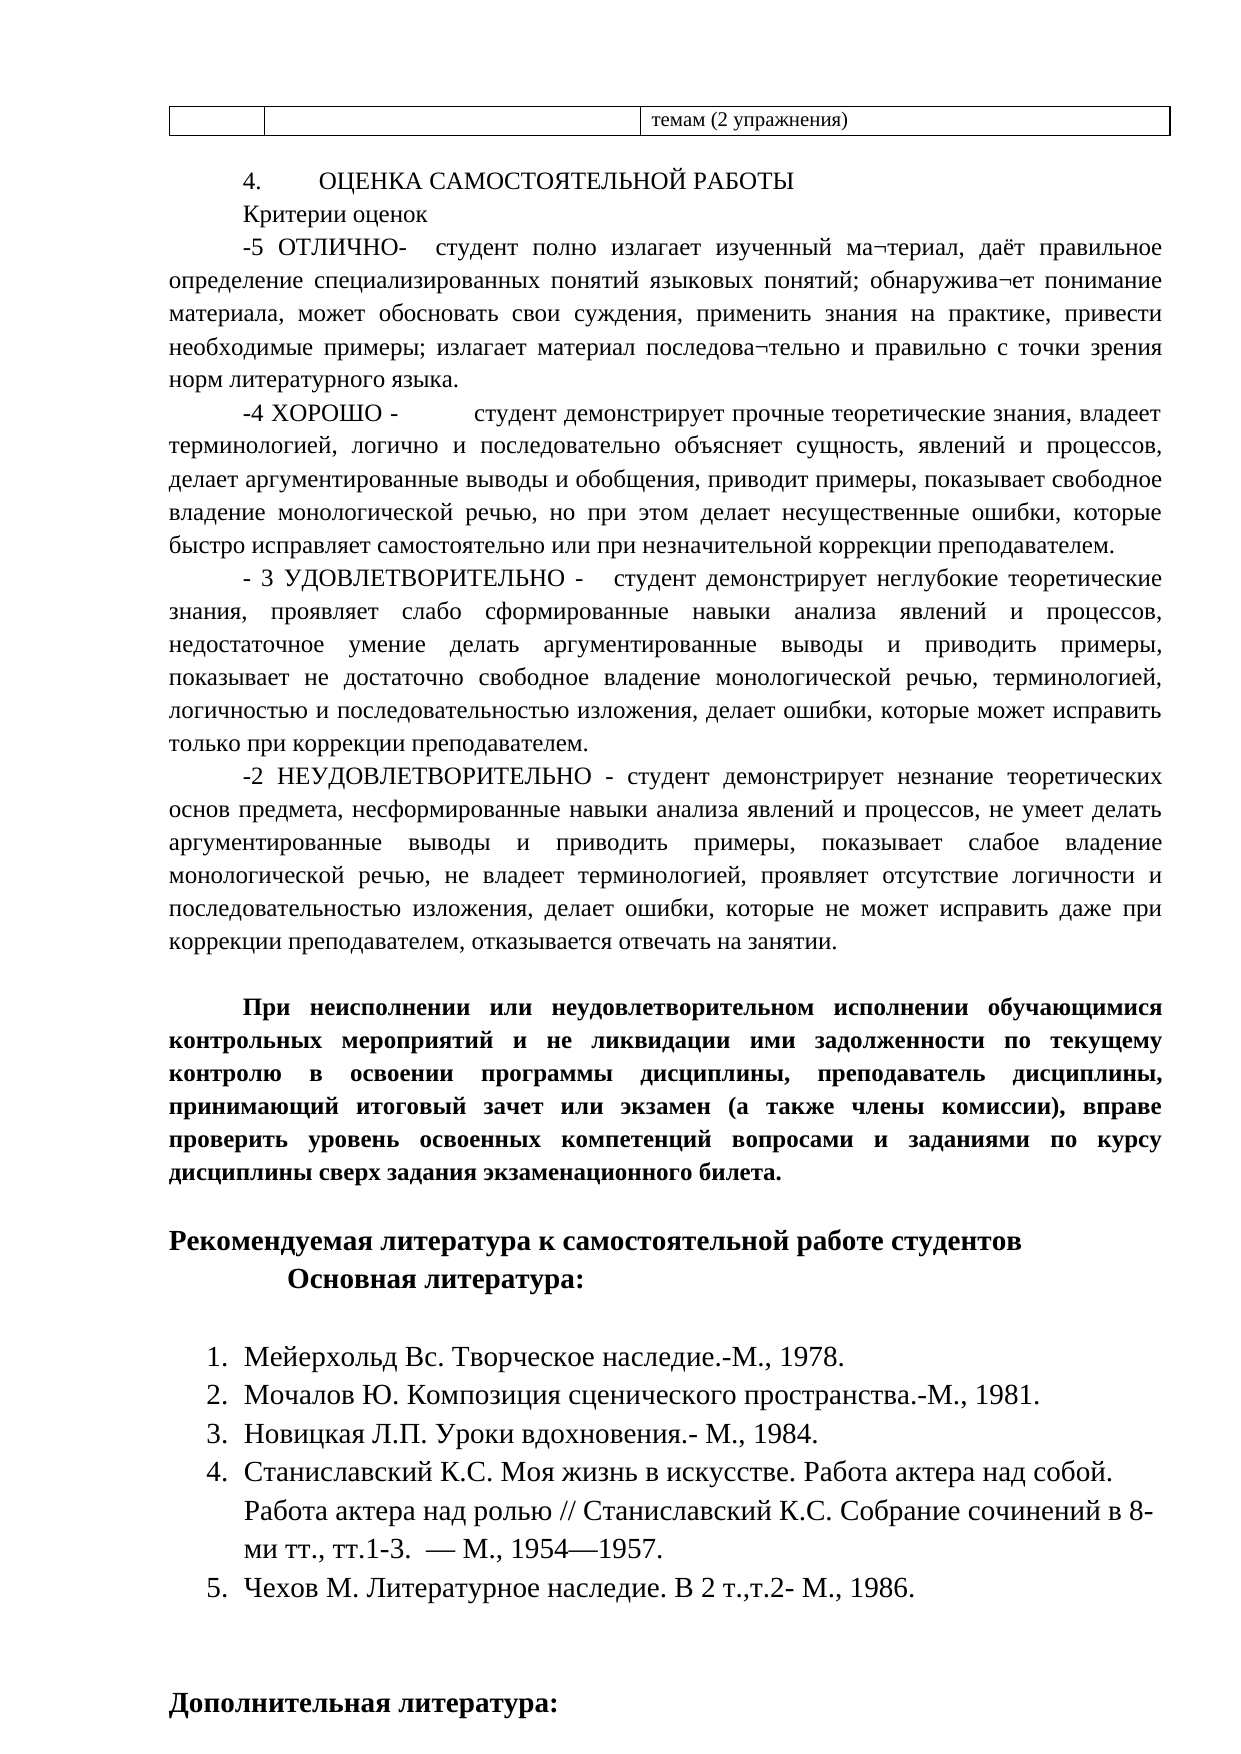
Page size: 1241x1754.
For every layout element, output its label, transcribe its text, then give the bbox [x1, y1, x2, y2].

text -2 НЕУДОВЛЕТВОРИТЕЛЬНО - студент демонстрирует незнание теоретических основ предмета, несформированные навыки анализа явлений и процессов, не умеет делать аргументированные выводы и приводить примеры, показывает слабое владение монологической речью, не владеет терминологией, проявляет отсутствие логичности и последовательностью изложения, делает ошибки, которые не может исправить даже при коррекции преподавателем, отказывается отвечать на занятии. [169, 761, 1163, 955]
list Мочалов Ю. Композиция сценического пространства.-М., 1981. [206, 1377, 1163, 1411]
text -4 ХОРОШО - студент демонстрирует прочные теоретические знания, владеет терминологией, логично и последовательно объясняет сущность, явлений и процессов, делает аргументированные выводы и обобщения, приводит примеры, показывает свободное владение монологической речью, но при этом делает несущественные ошибки, которые быстро исправляет самостоятельно или при незначительной коррекции преподавателем. [169, 398, 1163, 558]
text Дополнительная литература: [169, 1686, 1163, 1719]
text При неисполнении или неудовлетворительном исполнении обучающимися контрольных мероприятий и не ликвидации ими задолженности по текущему контролю в освоении программы дисциплины, преподаватель дисциплины, принимающий итоговый зачет или экзамен (а также члены комиссии), вправе проверить уровень освоенных компетенций вопросами и заданиями по курсу дисциплины сверх задания экзаменационного билета. [169, 992, 1163, 1186]
list Мейерхольд Вс. Творческое наследие.-М., 1978. [206, 1339, 1163, 1372]
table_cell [265, 107, 640, 135]
list Новицкая Л.П. Уроки вдохновения.- М., 1984. [206, 1416, 1163, 1449]
list ОЦЕНКА САМОСТОЯТЕЛЬНОЙ РАБОТЫ [169, 166, 1163, 195]
list Чехов М. Литературное наследие. В 2 т.,т.2- М., 1986. [206, 1570, 1163, 1603]
text - 3 УДОВЛЕТВОРИТЕЛЬНО - студент демонстрирует неглубокие теоретические знания, проявляет слабо сформированные навыки анализа явлений и процессов, недостаточное умение делать аргументированные выводы и приводить примеры, показывает не достаточно свободное владение монологической речью, терминологией, логичностью и последовательностью изложения, делает ошибки, которые может исправить только при коррекции преподавателем. [169, 563, 1163, 757]
list Станиславский К.С. Моя жизнь в искусстве. Работа актера над собой. Работа актера над ролью // Станиславский К.С. Собрание сочинений в 8-ми тт., тт.1-3. — М., 1954—1957. [206, 1454, 1163, 1565]
text -5 ОТЛИЧНО- студент полно излагает изученный ма¬териал, даёт правильное определение специализированных понятий языковых понятий; обнаружива¬ет понимание материала, может обосновать свои суждения, применить знания на практике, привести необходимые примеры; излагает материал последова¬тельно и правильно с точки зрения норм литературного языка. [169, 232, 1163, 393]
text Рекомендуемая литература к самостоятельной работе студентов [169, 1223, 1163, 1257]
text Основная литература: [169, 1262, 1163, 1295]
text Критерии оценок [169, 199, 1163, 228]
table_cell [641, 107, 1169, 135]
table_cell 22 [170, 107, 264, 135]
